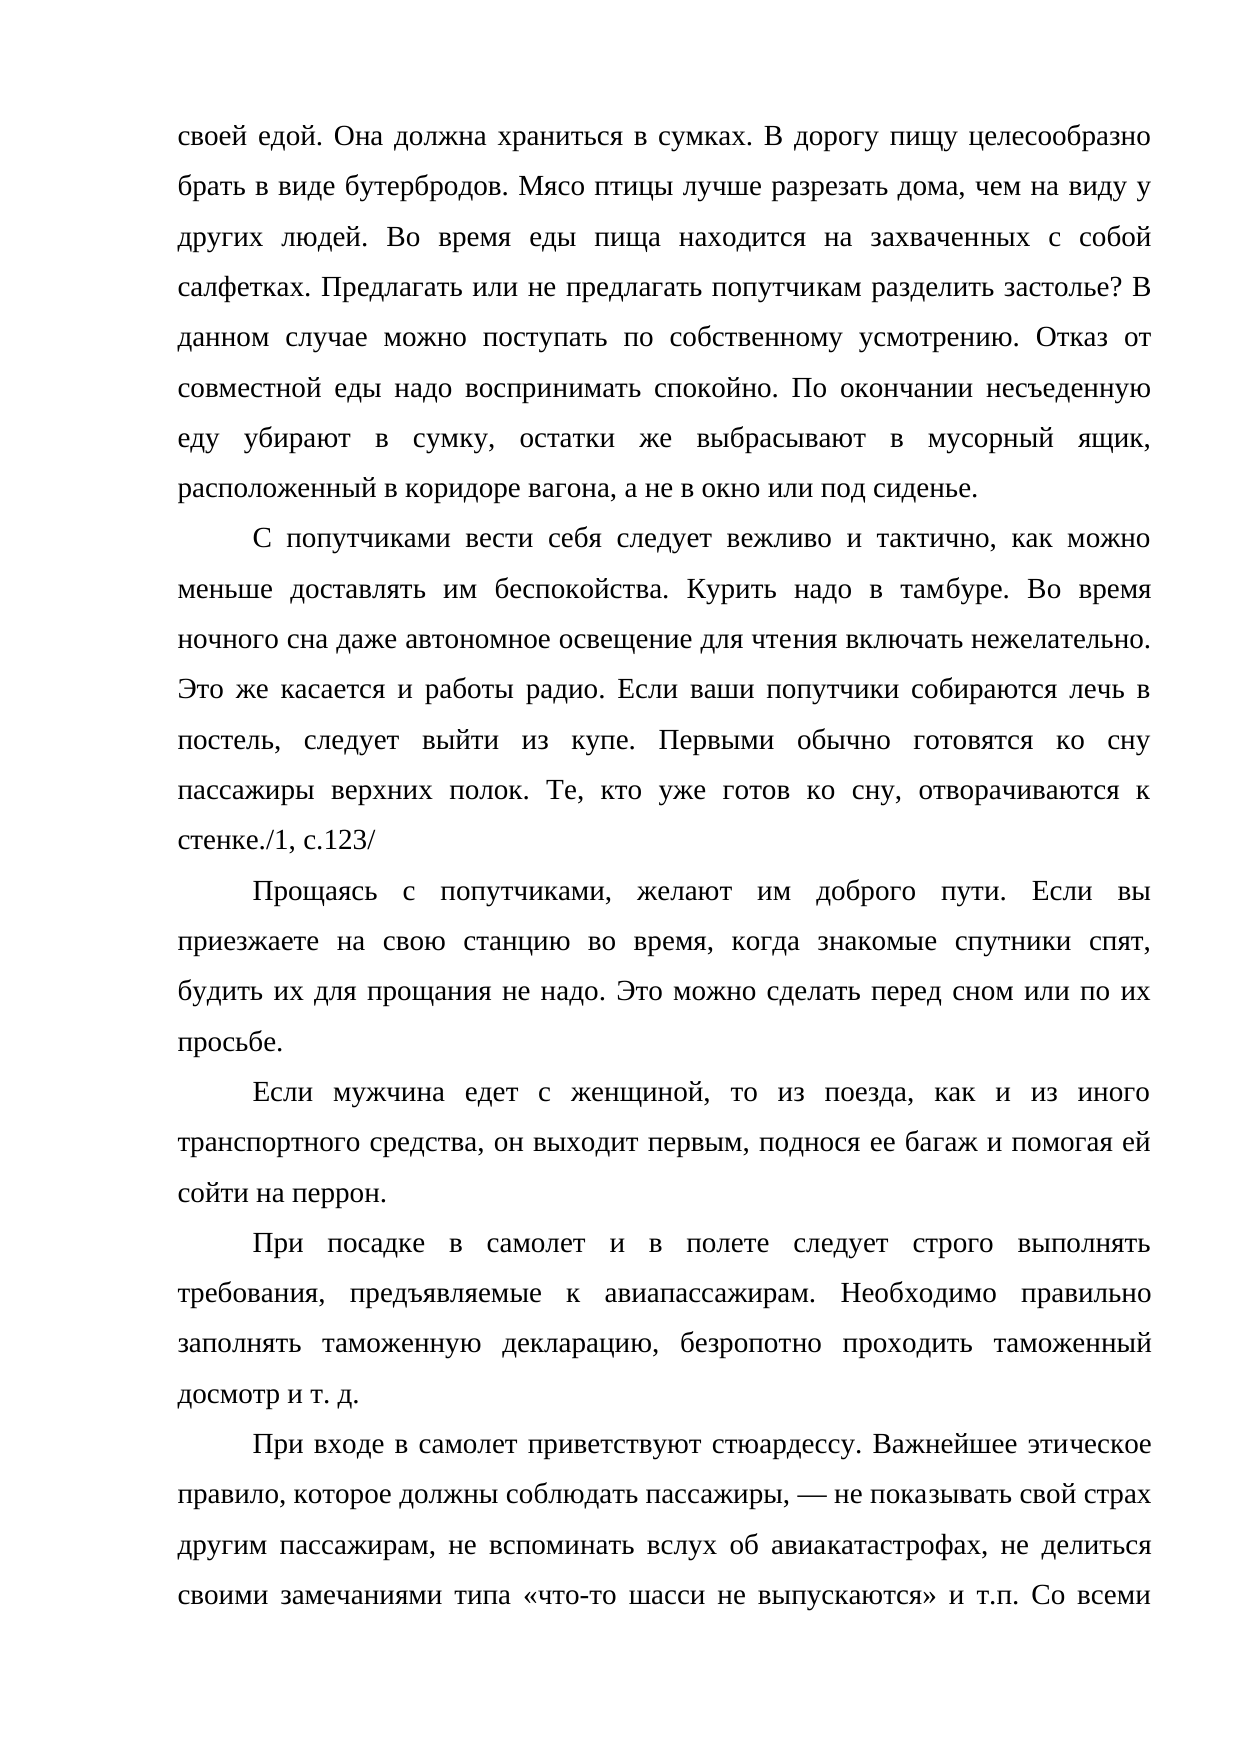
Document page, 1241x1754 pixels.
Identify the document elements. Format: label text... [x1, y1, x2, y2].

text С попутчиками вести себя следует вежливо и тактично, как можно меньше доставлять им беспокойства. Курить надо в тамбуре. Во время ночного сна даже автономное освещение для чтения включать нежелательно. Это же касается и работы радио. Если ваши попутчики собираются лечь в постель, следует выйти из купе. Первыми обычно готовятся ко сну пассажиры верхних полок. Те, кто уже готов ко сну, отворачиваются к стенке./1, с.123/ [177, 521, 1152, 856]
text При посадке в самолет и в полете следует строго выполнять требования, предъявляемые к авиапассажирам. Необходимо правильно заполнять таможенную декларацию, безропотно проходить таможенный досмотр и т. д. [177, 1225, 1152, 1409]
text Прощаясь с попутчиками, желают им доброго пути. Если вы приезжаете на свою станцию во время, когда знакомые спутники спят, будить их для прощания не надо. Это можно сделать перед сном или по их просьбе. [177, 873, 1152, 1057]
text Если мужчина едет с женщиной, то из поезда, как и из иного транспортного средства, он выходит первым, поднося ее багаж и помогая ей сойти на перрон. [177, 1074, 1152, 1208]
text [177, 1426, 1152, 1611]
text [177, 118, 1152, 504]
